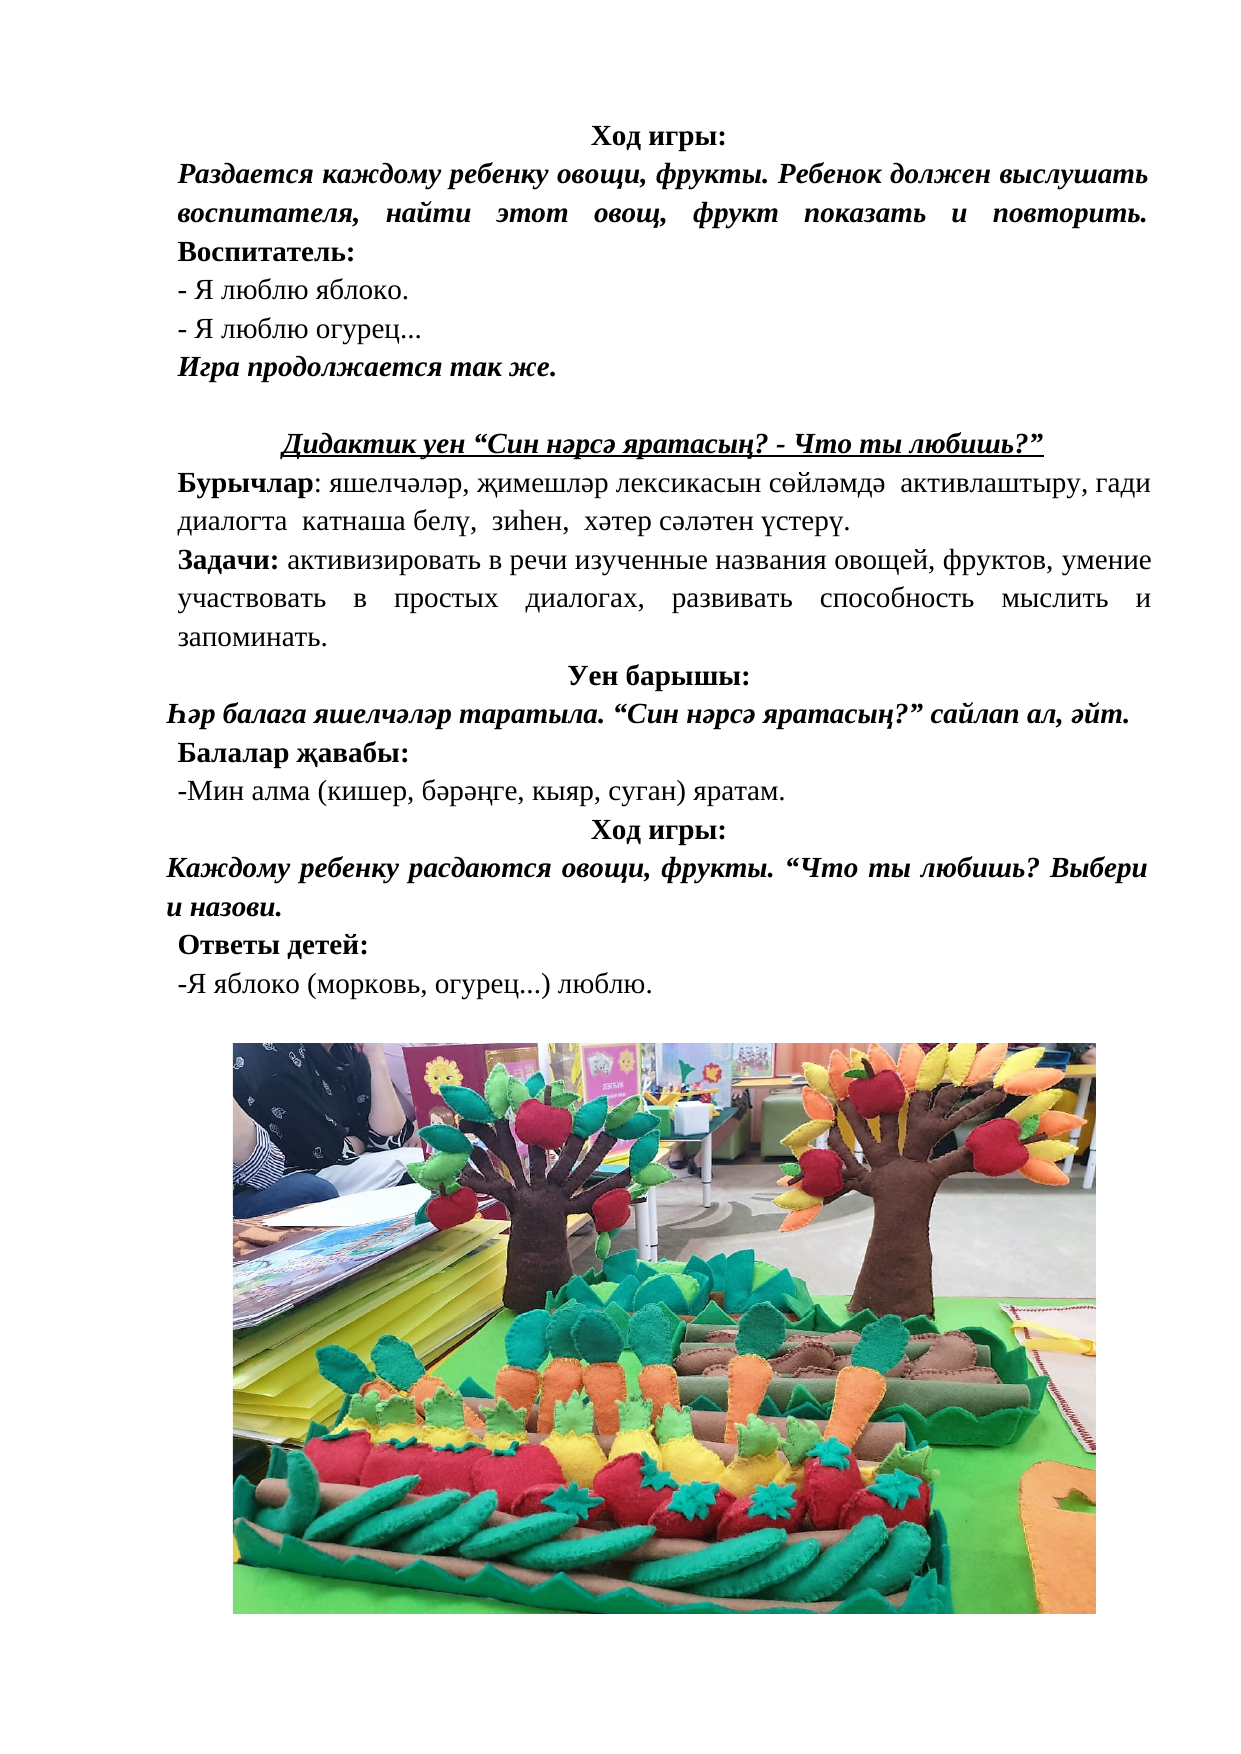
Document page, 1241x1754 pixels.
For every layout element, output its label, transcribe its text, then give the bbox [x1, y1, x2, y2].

text Балалар җавабы: [177, 735, 1152, 768]
text -Я яблоко (морковь, огурец...) люблю. [177, 966, 1152, 999]
text Задачи: активизировать в речи изученные названия овощей, фруктов, умение участвовать в простых диалогах, развивать способность мыслить и запоминать. [177, 542, 1152, 653]
text Раздается каждому ребенку овощи, фрукты. Ребенок должен выслушать воспитателя, найти этот овощ, фрукт показать и повторить. Воспитатель: [177, 157, 1152, 267]
text - Я люблю яблоко. [177, 272, 1152, 306]
text -Мин алма (кишер, бәрәңге, кыяр, суган) яратам. [177, 773, 1152, 807]
text Дидактик уен “Син нәрсә яратасың? - Что ты любишь?” [177, 426, 1152, 460]
text Игра продолжается так же. [177, 349, 1152, 383]
picture [232, 1043, 1096, 1614]
text Ход игры: [166, 812, 1152, 845]
text Каждому ребенку расдаются овощи, фрукты. “Что ты любишь? Выбери и назови. [166, 850, 1152, 922]
text Ответы детей: [177, 927, 1152, 961]
text Уен барышы: [166, 658, 1152, 691]
text Һәр балага яшелчәләр таратыла. “Син нәрсә яратасың?” сайлап ал, әйт. [166, 696, 1152, 730]
text Бурычлар: яшелчәләр, җимешләр лексикасын сөйләмдә активлаштыру, гади диалогта катнаша белү, зиһен, хәтер сәләтен үстерү. [177, 465, 1152, 537]
text Ход игры: [166, 118, 1152, 152]
text - Я люблю огурец... [177, 311, 1152, 344]
